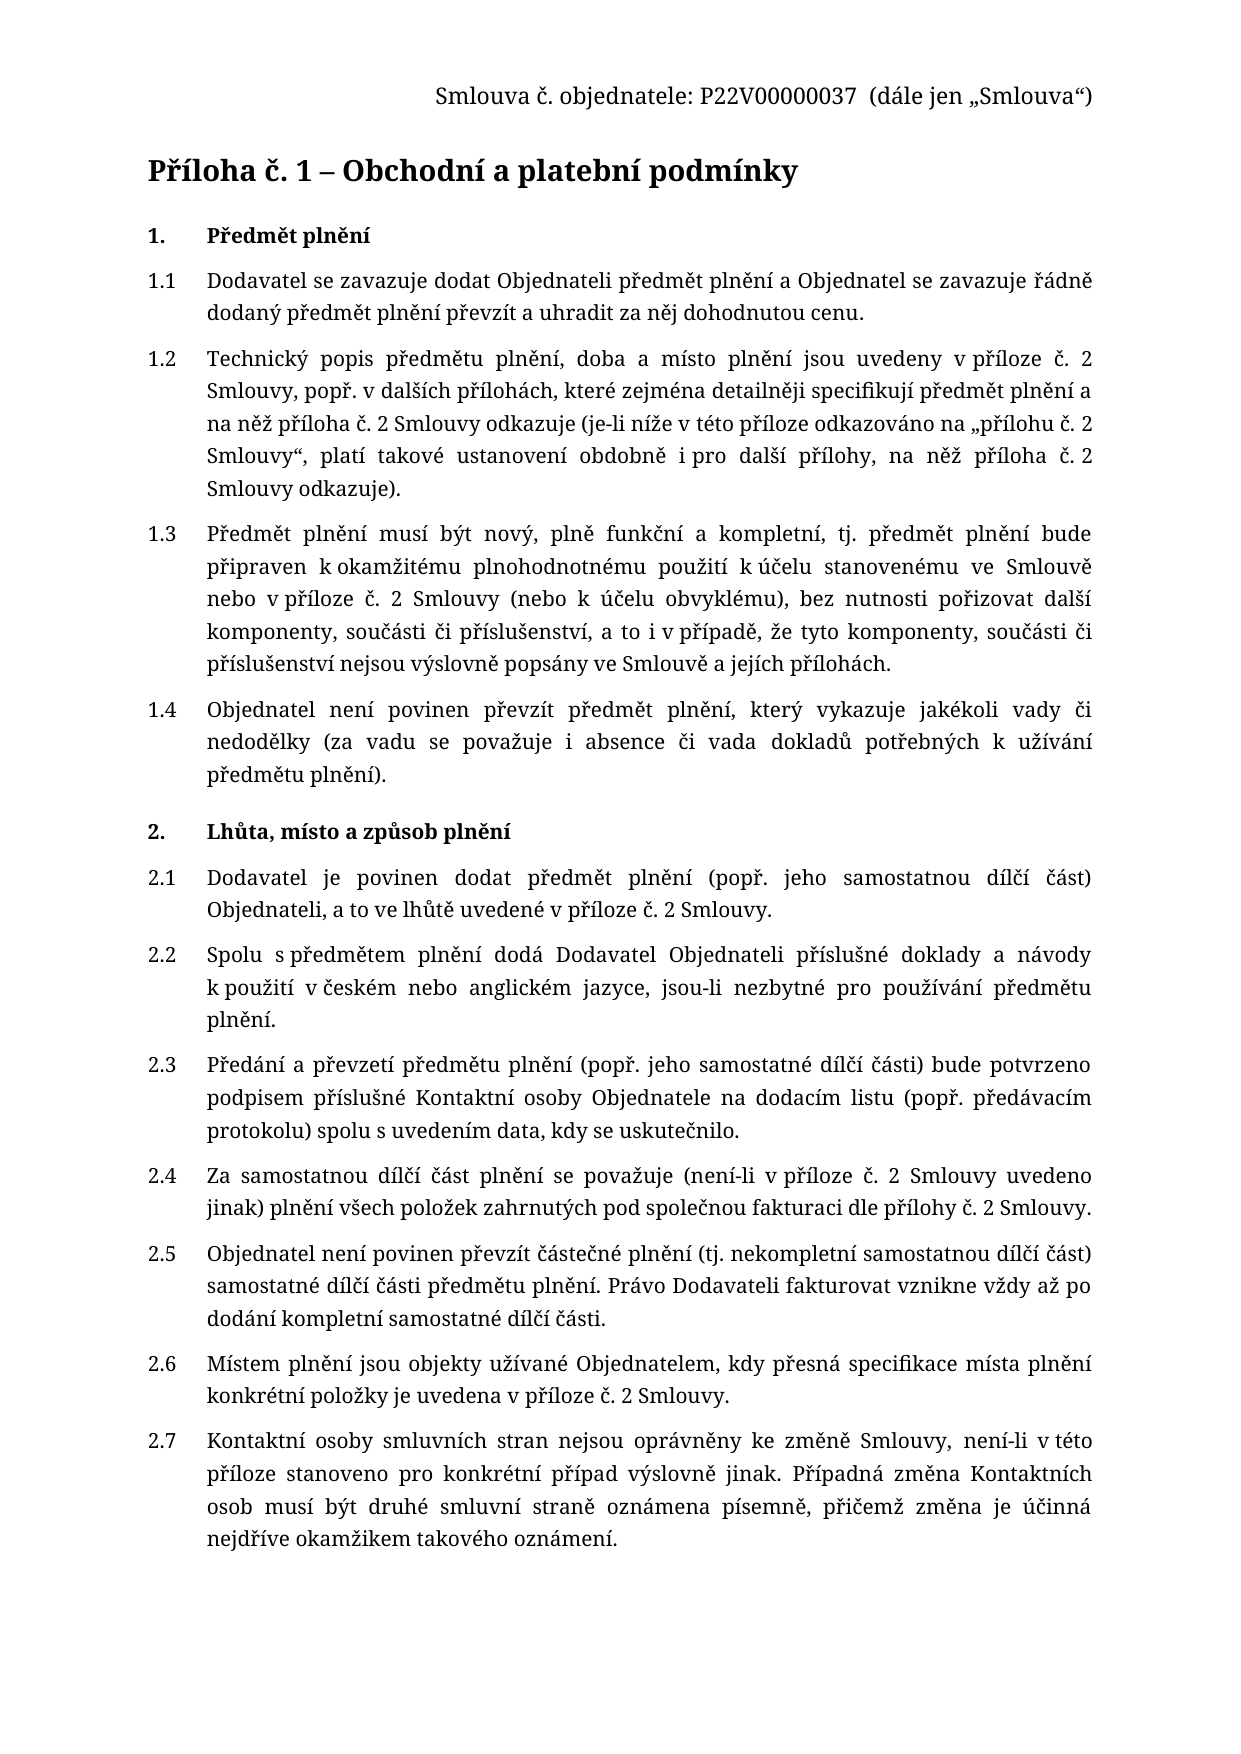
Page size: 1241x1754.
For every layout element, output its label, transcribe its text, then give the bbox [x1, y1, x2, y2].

list Dodavatel je povinen dodat předmět plnění (popř. jeho samostatnou dílčí část) Objednateli, a to ve lhůtě uvedené v příloze č. 2 Smlouvy. [148, 863, 1093, 924]
list Předmět plnění [148, 221, 1093, 249]
list Objednatel není povinen převzít předmět plnění, který vykazuje jakékoli vady či nedodělky (za vadu se považuje i absence či vada dokladů potřebných k užívání předmětu plnění). [148, 695, 1093, 788]
list Objednatel není povinen převzít částečné plnění (tj. nekompletní samostatnou dílčí část) samostatné dílčí části předmětu plnění. Právo Dodavateli fakturovat vznikne vždy až po dodání kompletní samostatné dílčí části. [148, 1239, 1093, 1332]
list Lhůta, místo a způsob plnění [148, 817, 1093, 846]
list Dodavatel se zavazuje dodat Objednateli předmět plnění a Objednatel se zavazuje řádně dodaný předmět plnění převzít a uhradit za něj dohodnutou cenu. [148, 266, 1093, 327]
list Předmět plnění musí být nový, plně funkční a kompletní, tj. předmět plnění bude připraven k okamžitému plnohodnotnému použití k účelu stanovenému ve Smlouvě nebo v příloze č. 2 Smlouvy (nebo k účelu obvyklému), bez nutnosti pořizovat další komponenty, součásti či příslušenství, a to i v případě, že tyto komponenty, součásti či příslušenství nejsou výslovně popsány ve Smlouvě a jejích přílohách. [148, 519, 1093, 678]
list Místem plnění jsou objekty užívané Objednatelem, kdy přesná specifikace místa plnění konkrétní položky je uvedena v příloze č. 2 Smlouvy. [148, 1349, 1093, 1410]
text Příloha č. 1 – Obchodní a platební podmínky [148, 150, 1093, 190]
list Technický popis předmětu plnění, doba a místo plnění jsou uvedeny v příloze č. 2 Smlouvy, popř. v dalších přílohách, které zejména detailněji specifikují předmět plnění a na něž příloha č. 2 Smlouvy odkazuje (je-li níže v této příloze odkazováno na „přílohu č. 2 Smlouvy“, platí takové ustanovení obdobně i pro další přílohy, na něž příloha č. 2 Smlouvy odkazuje). [148, 344, 1093, 502]
list Kontaktní osoby smluvních stran nejsou oprávněny ke změně Smlouvy, není-li v této příloze stanoveno pro konkrétní případ výslovně jinak. Případná změna Kontaktních osob musí být druhé smluvní straně oznámena písemně, přičemž změna je účinná nejdříve okamžikem takového oznámení. [148, 1427, 1093, 1553]
list Předání a převzetí předmětu plnění (popř. jeho samostatné dílčí části) bude potvrzeno podpisem příslušné Kontaktní osoby Objednatele na dodacím listu (popř. předávacím protokolu) spolu s uvedením data, kdy se uskutečnilo. [148, 1051, 1093, 1144]
list Za samostatnou dílčí část plnění se považuje (není-li v příloze č. 2 Smlouvy uvedeno jinak) plnění všech položek zahrnutých pod společnou fakturaci dle přílohy č. 2 Smlouvy. [148, 1161, 1093, 1222]
list Spolu s předmětem plnění dodá Dodavatel Objednateli příslušné doklady a návody k použití v českém nebo anglickém jazyce, jsou-li nezbytné pro používání předmětu plnění. [148, 940, 1093, 1034]
